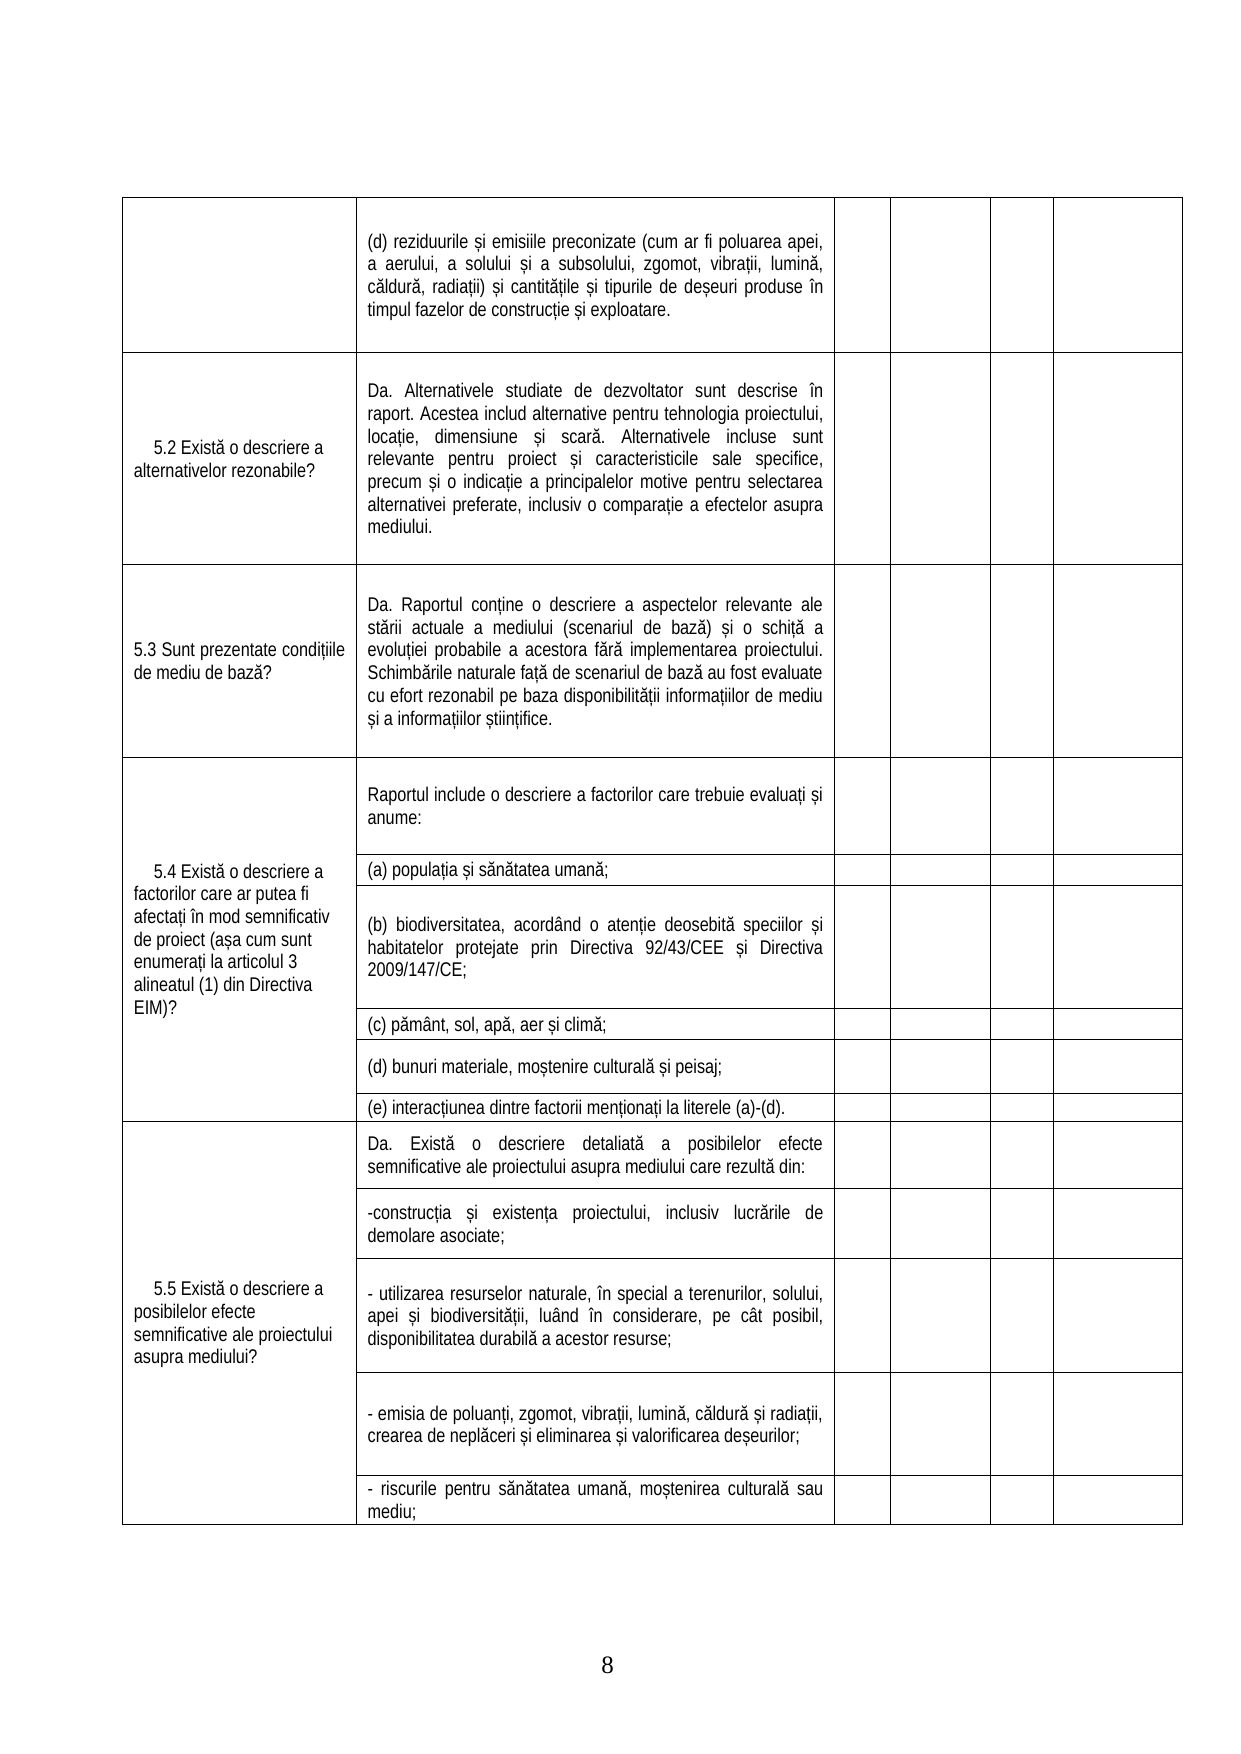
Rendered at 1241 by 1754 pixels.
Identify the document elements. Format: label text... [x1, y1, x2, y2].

table_cell [1054, 1259, 1182, 1372]
table_cell [1054, 1189, 1182, 1258]
table_cell [991, 353, 1053, 564]
table_cell [835, 1094, 890, 1121]
table_cell 5.5 Există o descriere a posibilelor efecte semnificative ale proiectului asupra mediului? [123, 1122, 356, 1524]
table_cell [991, 886, 1053, 1008]
table_cell [835, 1259, 890, 1372]
table_cell [991, 1476, 1053, 1524]
table_cell (c) pământ, sol, apă, aer și climă; [357, 1009, 834, 1039]
table_cell (e) interacțiunea dintre factorii menționați la literele (a)-(d). [357, 1094, 834, 1121]
table_cell [891, 198, 990, 352]
table_cell [991, 855, 1053, 885]
table_cell [991, 1094, 1053, 1121]
table_cell [835, 1373, 890, 1475]
table_cell [1054, 198, 1182, 352]
table_cell - riscurile pentru sănătatea umană, moștenirea culturală sau mediu; [357, 1476, 834, 1524]
table_cell [835, 198, 890, 352]
table_cell [891, 353, 990, 564]
table_cell (d) reziduurile și emisiile preconizate (cum ar fi poluarea apei, a aerului, a solului și a subsolului, zgomot, vibrații, lumină, căldură, radiații) și cantitățile și tipurile de deșeuri produse în timpul fazelor de construcție și exploatare. [357, 198, 834, 352]
table_cell [835, 353, 890, 564]
table_cell [991, 1189, 1053, 1258]
table_cell [835, 758, 890, 853]
table_cell [1054, 886, 1182, 1008]
table_cell [991, 1122, 1053, 1188]
table_cell (a) populația și sănătatea umană; [357, 855, 834, 885]
table_cell [835, 1009, 890, 1039]
table_cell [1054, 565, 1182, 757]
table_cell [835, 1122, 890, 1188]
table_cell [1054, 1476, 1182, 1524]
table_cell 5.3 Sunt prezentate condițiile de mediu de bază? [123, 565, 356, 757]
table_cell [1054, 1122, 1182, 1188]
table_cell 5.4 Există o descriere a factorilor care ar putea fi afectați în mod semnificativ de proiect (așa cum sunt enumerați la articolul 3 alineatul (1) din Directiva EIM)? [123, 758, 356, 1121]
table_cell 5.2 Există o descriere a alternativelor rezonabile? [123, 353, 356, 564]
table_cell [991, 1259, 1053, 1372]
table_cell - emisia de poluanți, zgomot, vibrații, lumină, căldură și radiații, crearea de neplăceri și eliminarea și valorificarea deșeurilor; [357, 1373, 834, 1475]
table_cell [891, 886, 990, 1008]
table_cell [835, 886, 890, 1008]
table_cell - utilizarea resurselor naturale, în special a terenurilor, solului, apei și biodiversității, luând în considerare, pe cât posibil, disponibilitatea durabilă a acestor resurse; [357, 1259, 834, 1372]
table_cell [891, 855, 990, 885]
table_cell [835, 855, 890, 885]
table_cell Da. Alternativele studiate de dezvoltator sunt descrise în raport. Acestea includ alternative pentru tehnologia proiectului, locație, dimensiune și scară. Alternativele incluse sunt relevante pentru proiect și caracteristicile sale specifice, precum și o indicație a principalelor motive pentru selectarea alternativei preferate, inclusiv o comparație a efectelor asupra mediului. [357, 353, 834, 564]
table_cell Da. Raportul conține o descriere a aspectelor relevante ale stării actuale a mediului (scenariul de bază) și o schiță a evoluției probabile a acestora fără implementarea proiectului. Schimbările naturale față de scenariul de bază au fost evaluate cu efort rezonabil pe baza disponibilității informațiilor de mediu și a informațiilor științifice. [357, 565, 834, 757]
table_cell [891, 1040, 990, 1092]
table_cell [1054, 1373, 1182, 1475]
table_cell [891, 1259, 990, 1372]
table_cell [1054, 758, 1182, 853]
table_cell [891, 1094, 990, 1121]
table_cell [1054, 1040, 1182, 1092]
table_cell [991, 1040, 1053, 1092]
table_cell [991, 565, 1053, 757]
table_cell -construcția și existența proiectului, inclusiv lucrările de demolare asociate; [357, 1189, 834, 1258]
table_cell [891, 1476, 990, 1524]
table_cell [1054, 855, 1182, 885]
table_cell [991, 1009, 1053, 1039]
table_cell Raportul include o descriere a factorilor care trebuie evaluați și anume: [357, 758, 834, 853]
table_cell [991, 198, 1053, 352]
table_cell [991, 758, 1053, 853]
table_cell [891, 1009, 990, 1039]
table_cell [891, 758, 990, 853]
table_cell [891, 1122, 990, 1188]
table_cell [1054, 1094, 1182, 1121]
table_cell [835, 1476, 890, 1524]
table_cell (b) biodiversitatea, acordând o atenție deosebită speciilor și habitatelor protejate prin Directiva 92/43/CEE și Directiva 2009/147/CE; [357, 886, 834, 1008]
table_cell [991, 1373, 1053, 1475]
table_cell [835, 565, 890, 757]
table_cell [891, 1189, 990, 1258]
table_cell [835, 1189, 890, 1258]
table_cell [835, 1040, 890, 1092]
table_cell (d) bunuri materiale, moștenire culturală și peisaj; [357, 1040, 834, 1092]
table_cell [1054, 353, 1182, 564]
table_cell [1054, 1009, 1182, 1039]
table_cell [891, 1373, 990, 1475]
table_cell [891, 565, 990, 757]
table_cell Da. Există o descriere detaliată a posibilelor efecte semnificative ale proiectului asupra mediului care rezultă din: [357, 1122, 834, 1188]
